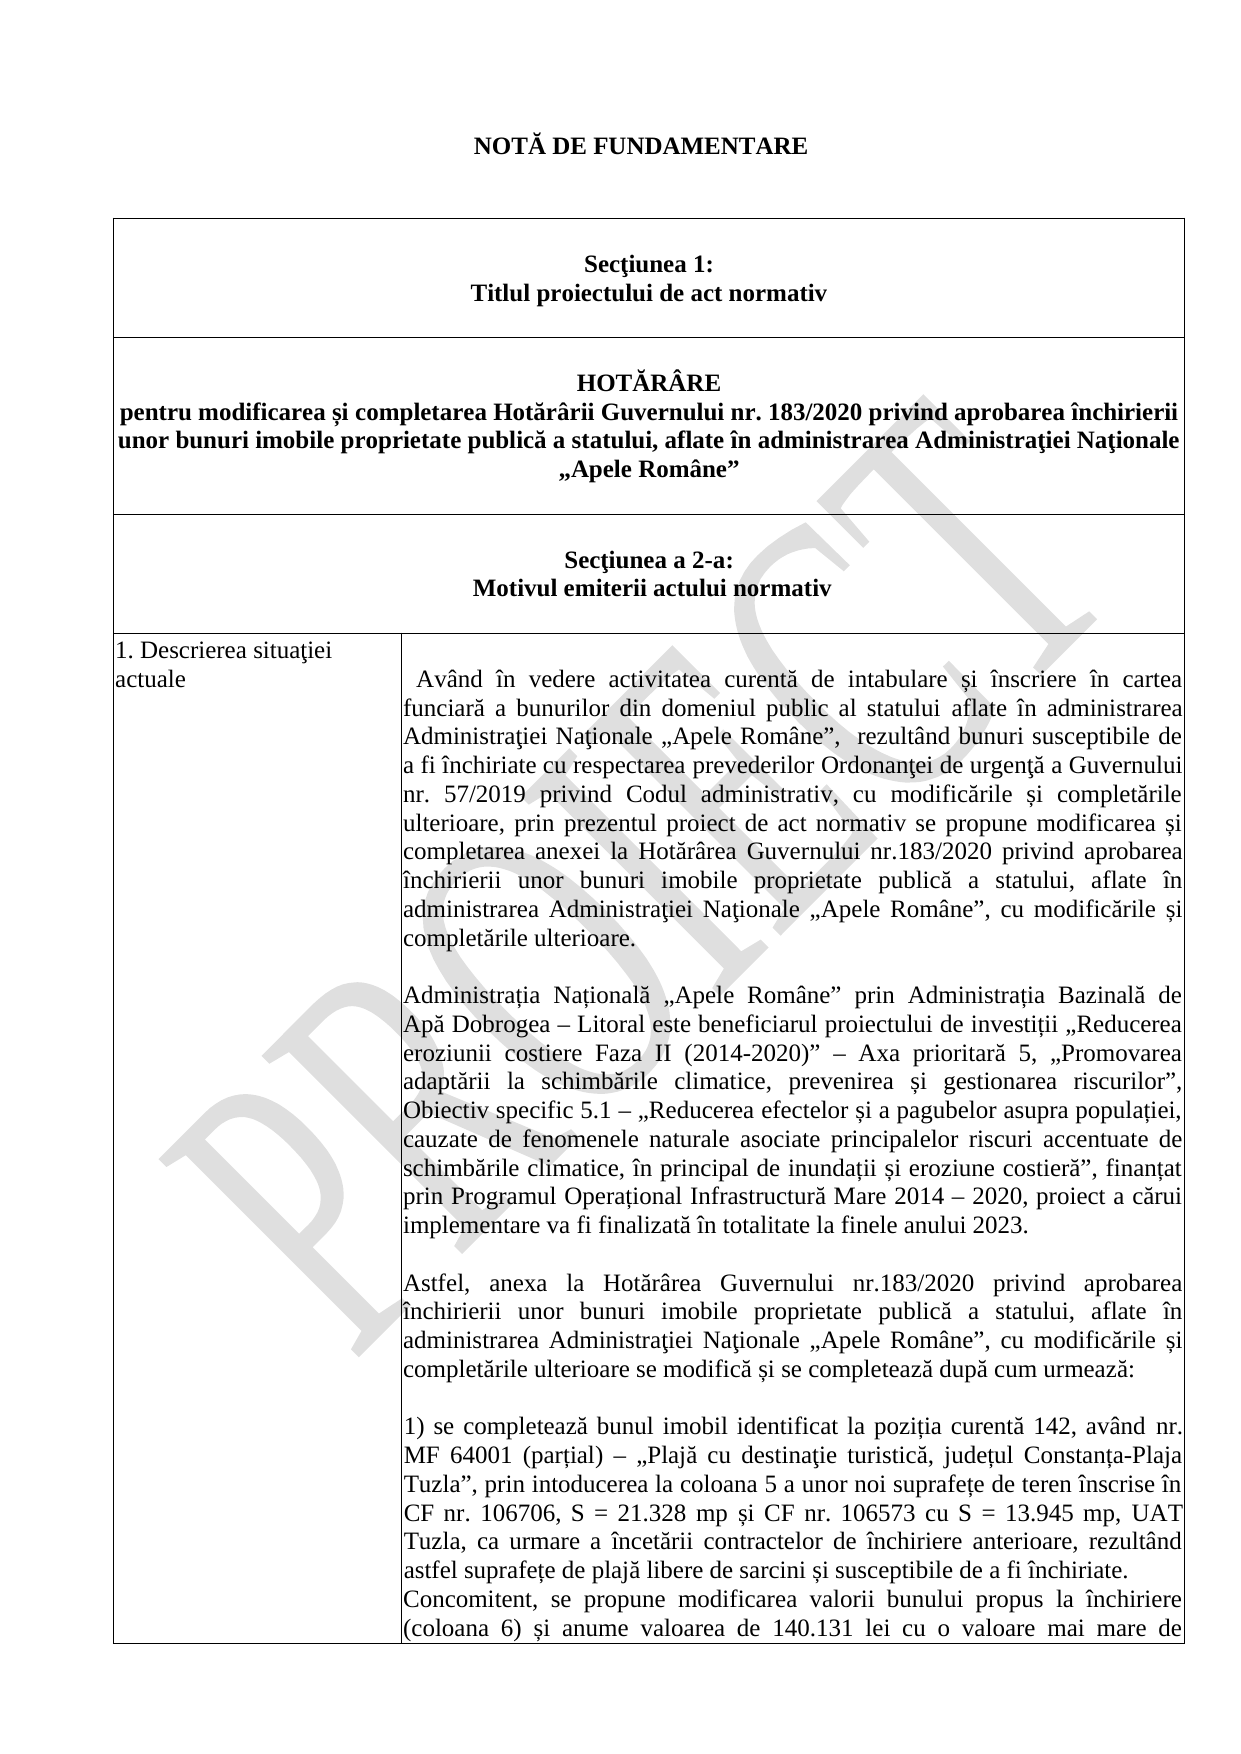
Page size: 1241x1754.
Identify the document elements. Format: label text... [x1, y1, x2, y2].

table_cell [402, 634, 1184, 1643]
text NOTĂ DE FUNDAMENTARE [148, 131, 1134, 160]
table_cell Secţiunea a 2-a: Motivul emiterii actului normativ [114, 515, 1184, 633]
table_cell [114, 634, 401, 1643]
table_header Secţiunea 1: Titlul proiectului de act normativ [114, 219, 1184, 337]
table_cell HOTĂRÂRE pentru modificarea și completarea Hotărârii Guvernului nr. 183/2020 privind aprobarea închirierii unor bunuri imobile proprietate publică a statului, aflate în administrarea Administraţiei Naţionale „Apele Române” [114, 338, 1184, 513]
